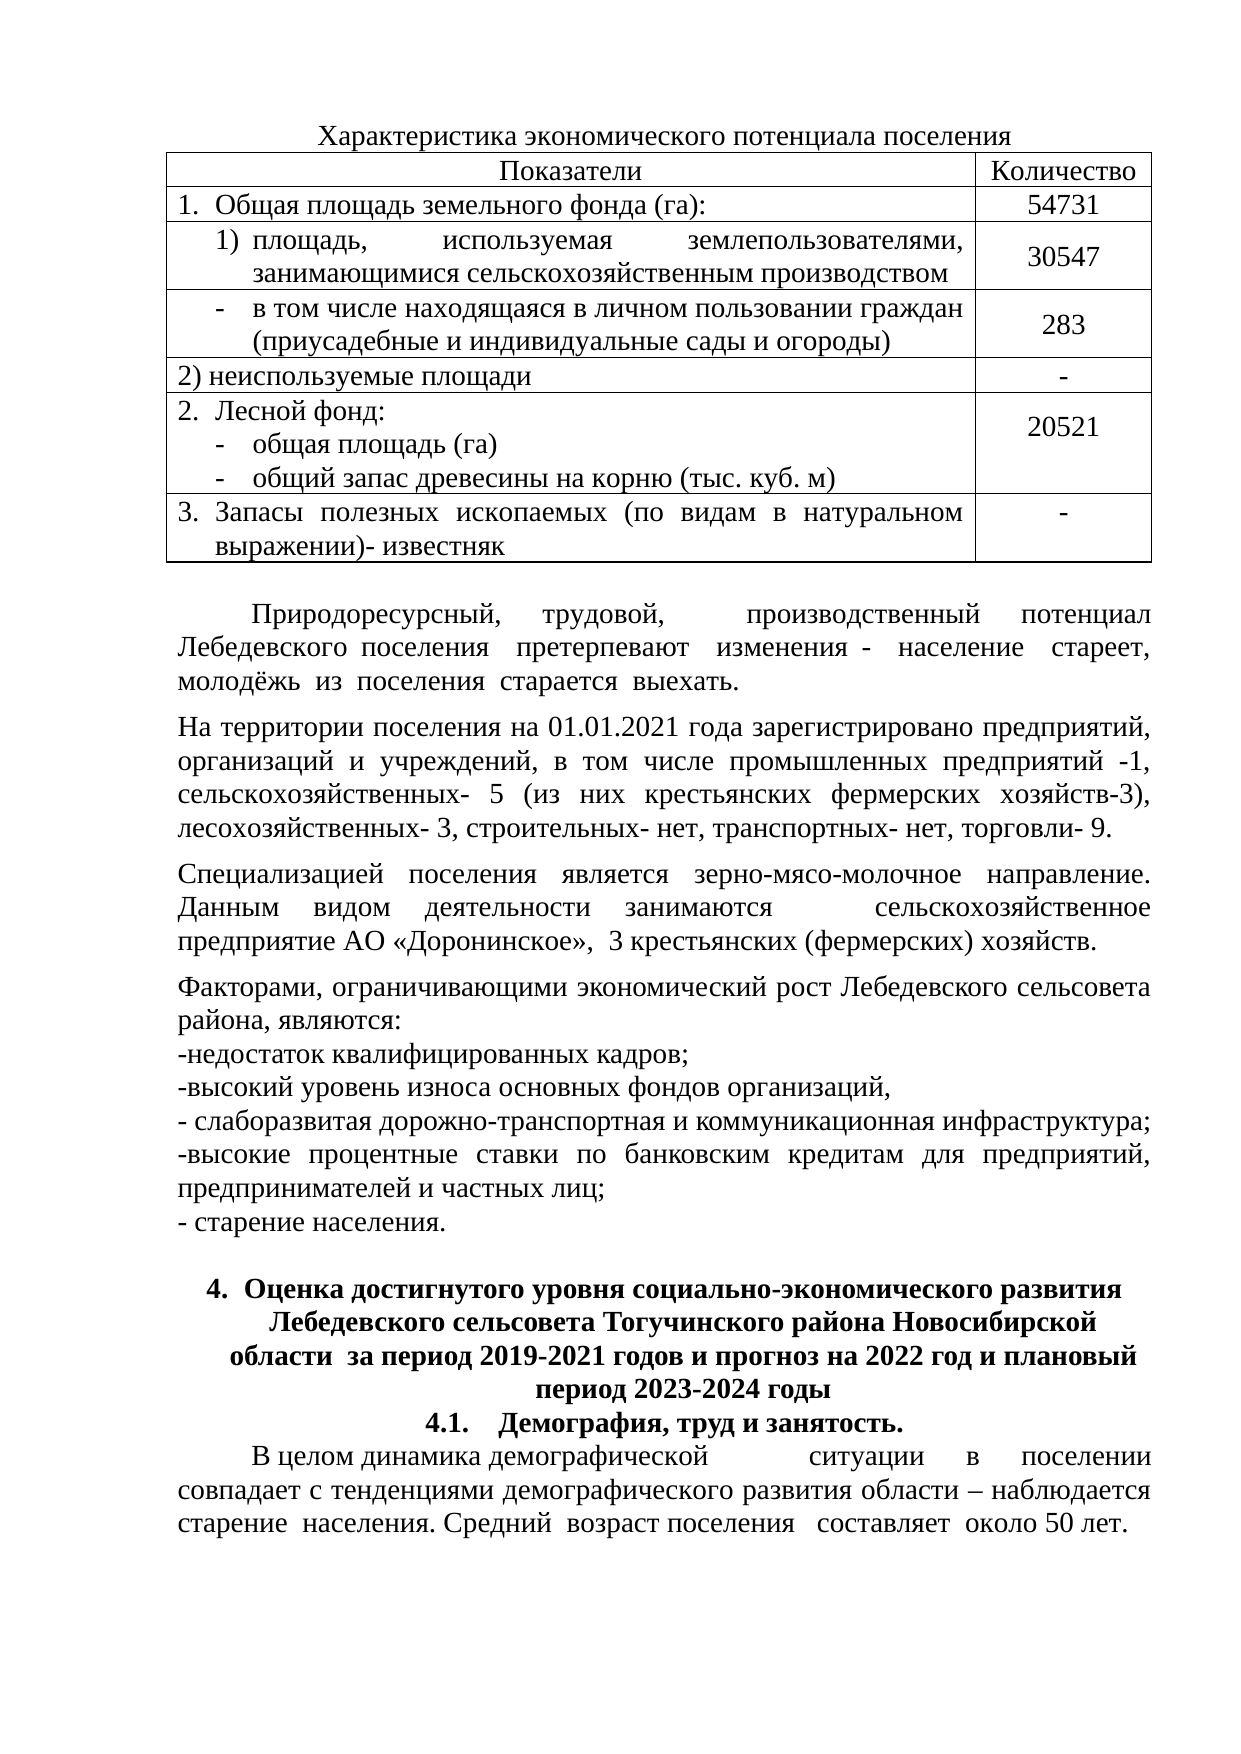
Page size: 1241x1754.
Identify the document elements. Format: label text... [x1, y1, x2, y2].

table_cell - [976, 358, 1151, 392]
text - слаборазвитая дорожно-транспортная и коммуникационная инфраструктура; [177, 1103, 1152, 1137]
text В целом динамика демографической ситуации в поселении совпадает с тенденциями демографического развития области – наблюдается старение населения. Средний возраст поселения составляет около 50 лет. [177, 1438, 1152, 1539]
text На территории поселения на 01.01.2021 года зарегистрировано предприятий, организаций и учреждений, в том числе промышленных предприятий -1, сельскохозяйственных- 5 (из них крестьянских фермерских хозяйств-3), лесохозяйственных- 3, строительных- нет, транспортных- нет, торговли- 9. [177, 709, 1152, 843]
text Характеристика экономического потенциала поселения [177, 118, 1152, 152]
table_cell Запасы полезных ископаемых (по видам в натуральном выражении)- известняк [167, 494, 975, 561]
table_header Количество [976, 153, 1151, 186]
text 4.1. Демография, труд и занятость. [177, 1405, 1152, 1438]
table_cell 20521 [976, 393, 1151, 493]
text -высокие процентные ставки по банковским кредитам для предприятий, предпринимателей и частных лиц; [177, 1137, 1152, 1204]
table_cell - [976, 494, 1151, 561]
table_cell 283 [976, 290, 1151, 357]
table_cell в том числе находящаяся в личном пользовании граждан (приусадебные и индивидуальные сады и огороды) [167, 290, 975, 357]
table_cell 54731 [976, 187, 1151, 221]
text -недостаток квалифицированных кадров; [177, 1036, 1152, 1069]
table_header Показатели [167, 153, 975, 186]
text Факторами, ограничивающими экономический рост Лебедевского сельсовета района, являются: [177, 969, 1152, 1036]
text Природоресурсный, трудовой, производственный потенциал Лебедевского поселения претерпевают изменения - население стареет, молодёжь из поселения старается выехать. [177, 596, 1152, 697]
table_cell Лесной фонд: общая площадь (га) общий запас древесины на корню (тыс. куб. м) [167, 393, 975, 493]
table_cell Общая площадь земельного фонда (га): [167, 187, 975, 221]
table_cell 2) неиспользуемые площади [167, 358, 975, 392]
list Оценка достигнутого уровня социально-экономического развития Лебедевского сельсовета Тогучинского района Новосибирской области за период 2019-2021 годов и прогноз на 2022 год и плановый период 2023-2024 годы [177, 1271, 1152, 1405]
text -высокий уровень износа основных фондов организаций, [177, 1069, 1152, 1103]
table_cell площадь, используемая землепользователями, занимающимися сельскохозяйственным производством [167, 222, 975, 289]
table_cell 30547 [976, 222, 1151, 289]
text Специализацией поселения является зерно-мясо-молочное направление. Данным видом деятельности занимаются сельскохозяйственное предприятие АО «Доронинское», 3 крестьянских (фермерских) хозяйств. [177, 856, 1152, 956]
text - старение населения. [177, 1204, 1152, 1237]
